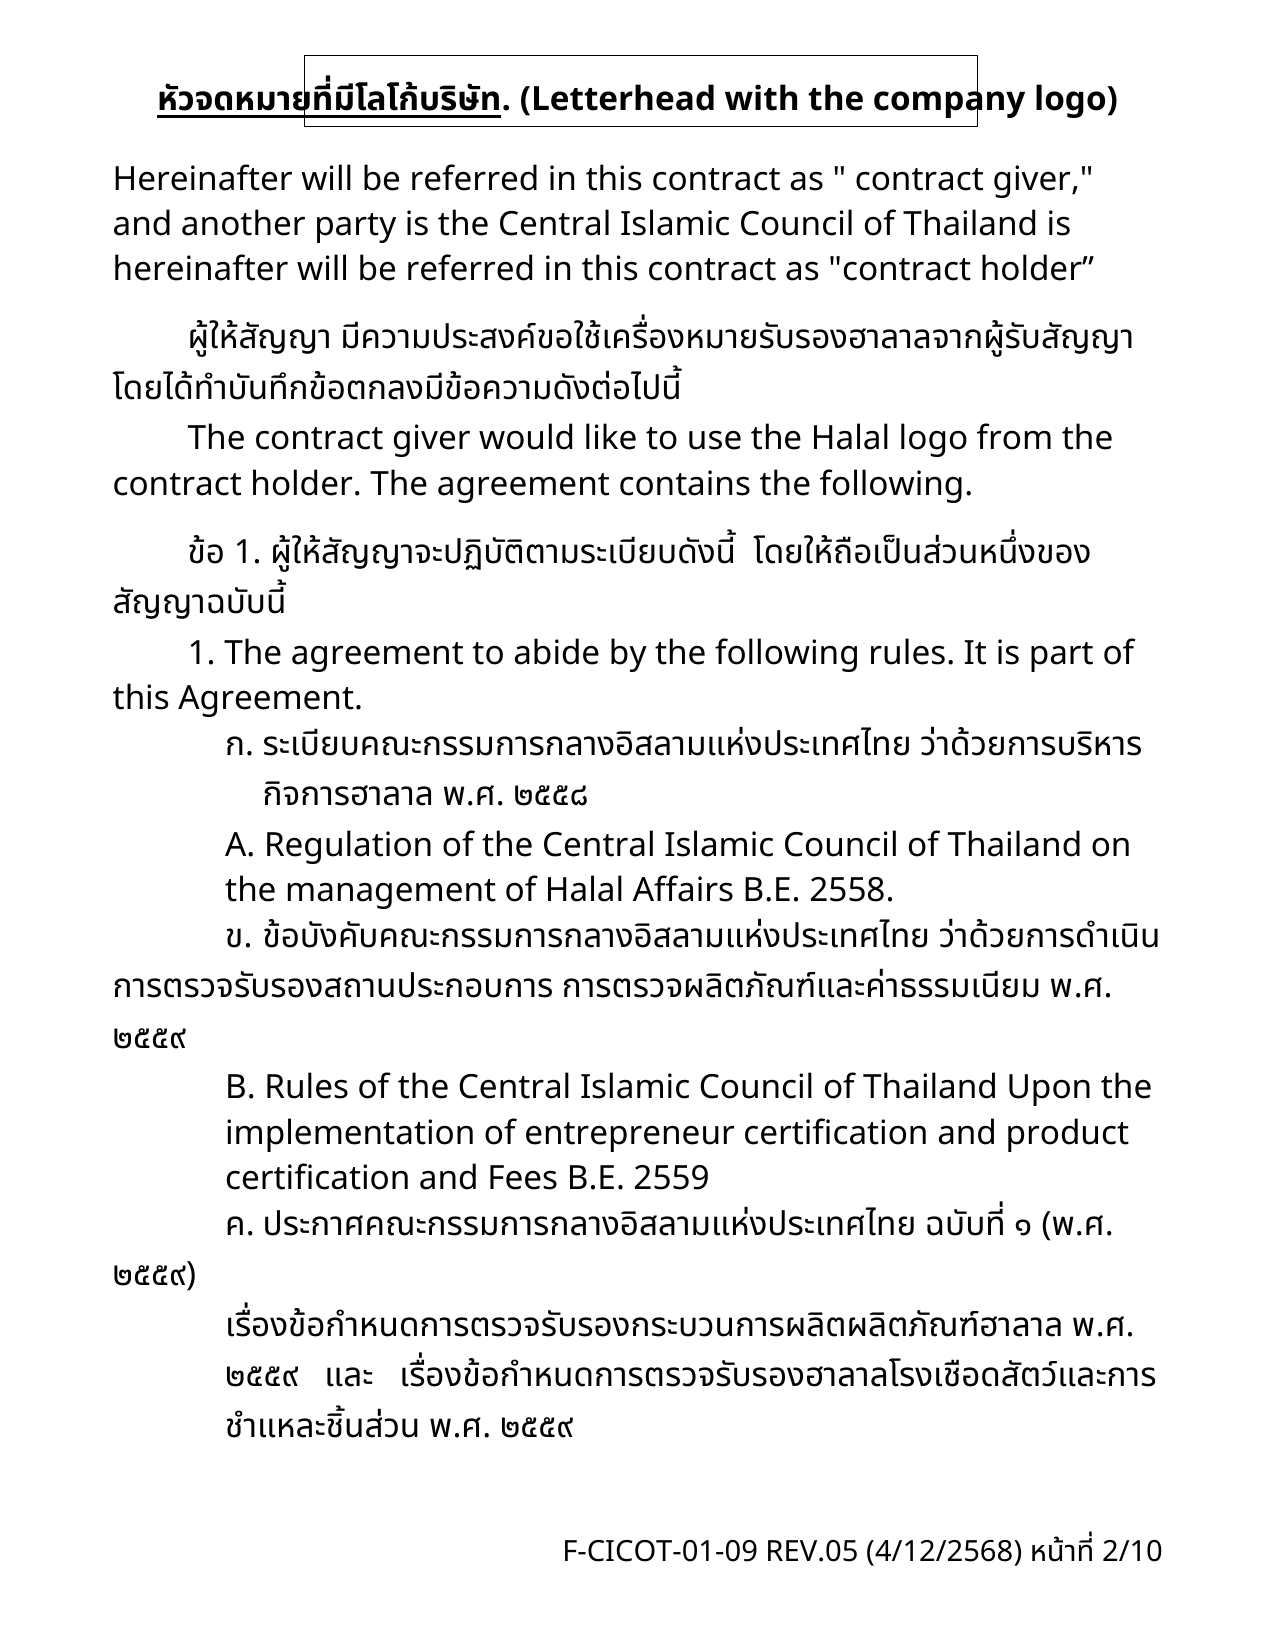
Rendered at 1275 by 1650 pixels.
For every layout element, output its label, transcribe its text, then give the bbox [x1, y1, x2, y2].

text The contract giver would like to use the Halal logo from the contract holder. The agreement contains the following. [112, 414, 1162, 505]
text Hereinafter will be referred in this contract as " contract giver," and another party is the Central Islamic Council of Thailand is hereinafter will be referred in this contract as "contract holder” [112, 154, 1162, 291]
text ผู้ให้สัญญา มีความประสงค์ขอใช้เครื่องหมายรับรองฮาลาลจากผู้รับสัญญา โดยได้ทำบันทึกข้อตกลงมีข้อความดังต่อไปนี้ [112, 313, 1162, 414]
text A. Regulation of the Central Islamic Council of Thailand on the management of Halal Affairs B.E. 2558. [225, 821, 1162, 912]
text 1. The agreement to abide by the following rules. It is part of this Agreement. [112, 629, 1162, 719]
list เรื่องข้อกำหนดการตรวจรับรองกระบวนการผลิตผลิตภัณฑ์ฮาลาล พ.ศ. ๒๕๕๙ และ เรื่องข้อกำหนดการตรวจรับรองฮาลาลโรงเชือดสัตว์และการชำแหละชิ้นส่วน พ.ศ. ๒๕๕๙ [225, 1301, 1162, 1452]
list ข้อบังคับคณะกรรมการกลางอิสลามแห่งประเทศไทย ว่าด้วยการดำเนินการตรวจรับรองสถานประกอบการ การตรวจผลิตภัณฑ์และค่าธรรมเนียม พ.ศ. ๒๕๕๙ [112, 912, 1162, 1063]
text ข้อ 1. ผู้ให้สัญญาจะปฏิบัติตามระเบียบดังนี้ โดยให้ถือเป็นส่วนหนึ่งของสัญญาฉบับนี้ [112, 528, 1162, 629]
list ระเบียบคณะกรรมการกลางอิสลามแห่งประเทศไทย ว่าด้วยการบริหารกิจการฮาลาล พ.ศ. ๒๕๕๘ [225, 719, 1162, 821]
list ประกาศคณะกรรมการกลางอิสลามแห่งประเทศไทย ฉบับที่ ๑ (พ.ศ. ๒๕๕๙) [112, 1199, 1162, 1301]
list B. Rules of the Central Islamic Council of Thailand Upon the implementation of entrepreneur certification and product certification and Fees B.E. 2559 [225, 1063, 1162, 1199]
